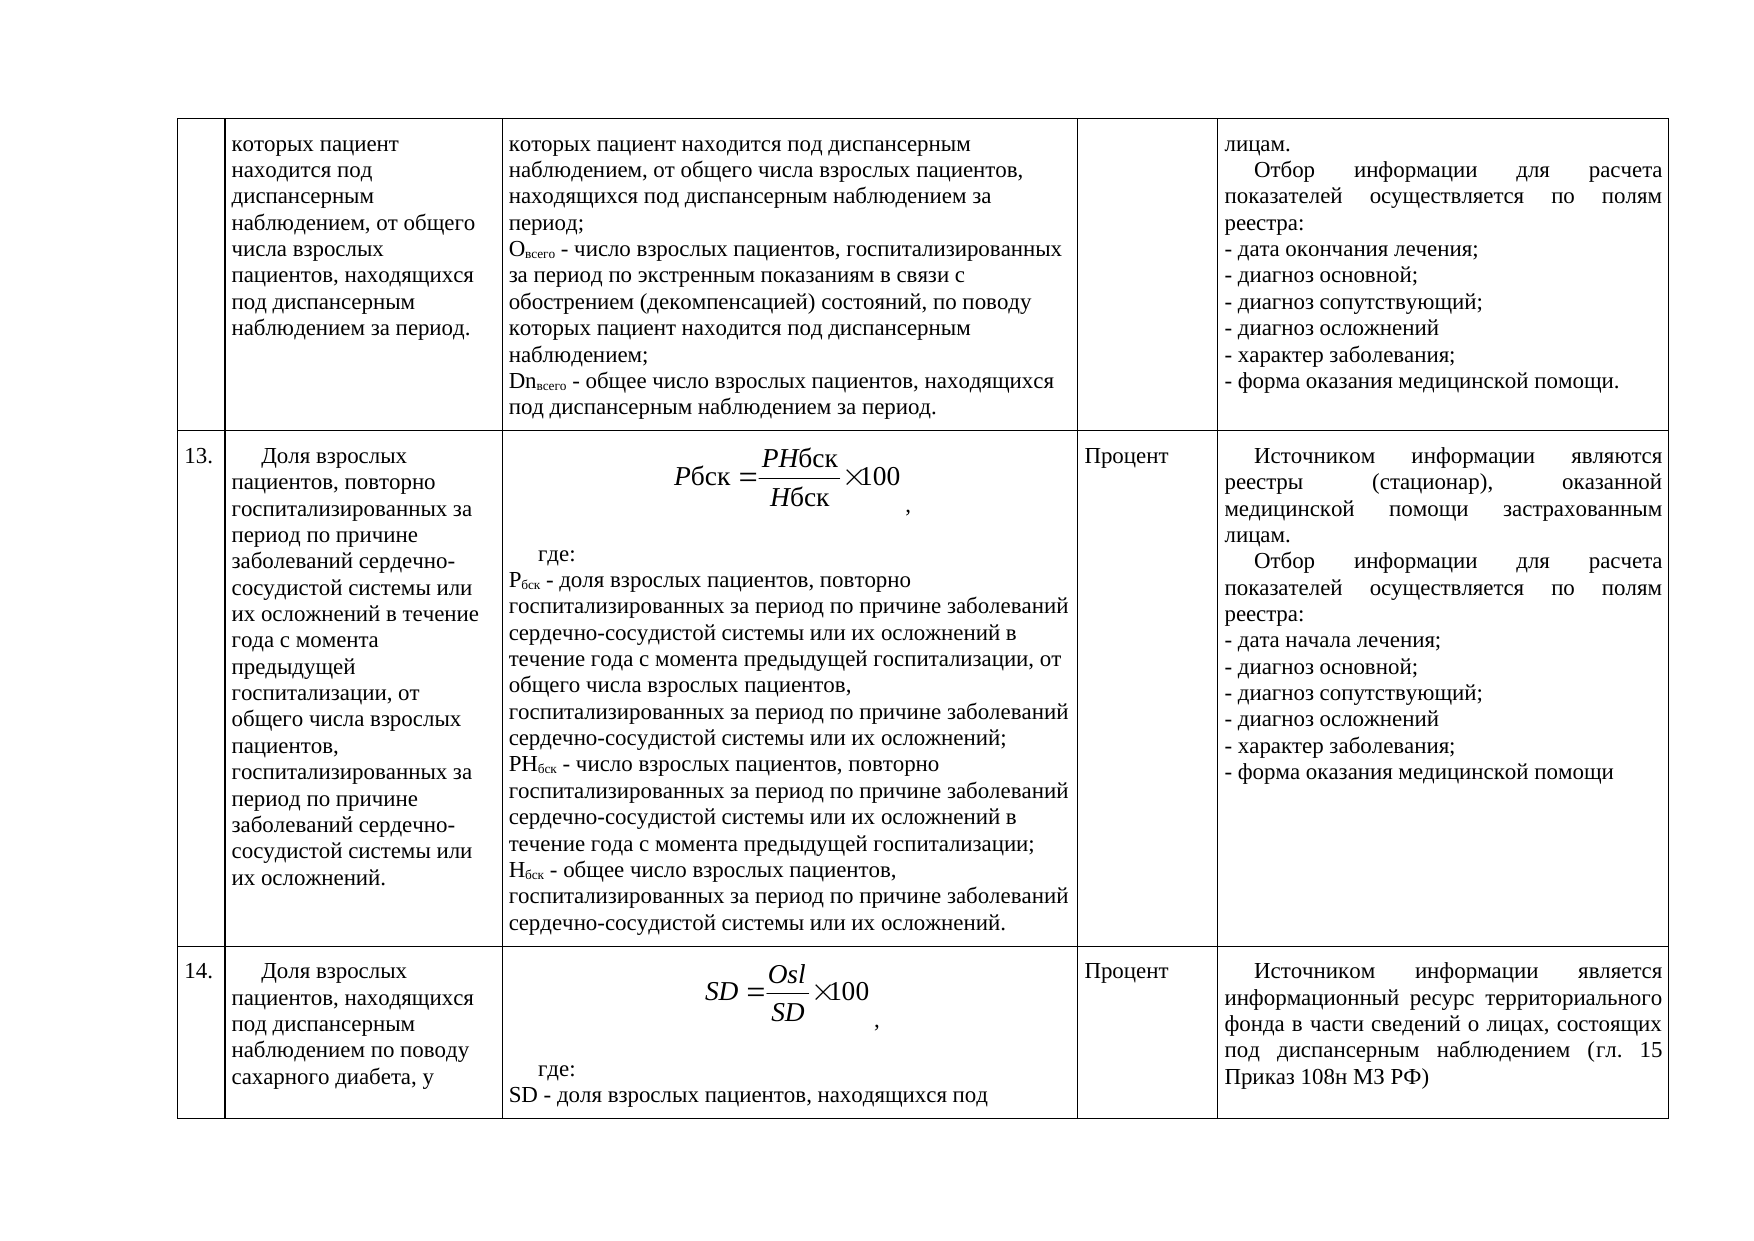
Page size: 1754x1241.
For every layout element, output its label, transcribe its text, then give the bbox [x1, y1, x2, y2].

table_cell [503, 119, 1077, 430]
table_cell , [503, 947, 1077, 1043]
table_cell Источником информации является информационный ресурс территориального фонда в части сведений о лицах, состоящих под диспансерным наблюдением (гл. 15 Приказ 108н МЗ РФ) Источником информации являются реестры, оказанной медицинской помощи застрахованным лицам. Отбор информации для расчета показателей осуществляется по полям реестра: - дата окончания лечения; - диагноз основной; - диагноз сопутствующий - впервые выявлено (основной); - характер заболевания; - цель посещения. [1218, 947, 1668, 1118]
table_cell Доля взрослых пациентов, находящихся под диспансерным наблюдением по поводу сахарного диабета, у которых впервые зарегистрированы осложнения за период (диабетическая ретинопатия, диабетическая стопа), от общего числа взрослых пациентов, находящихся под диспансерным наблюдением по поводу сахарного диабета за период. [226, 947, 502, 1118]
table_cell 14. [178, 947, 224, 1118]
table_cell Процент [1078, 431, 1217, 946]
table_cell , [503, 431, 1077, 528]
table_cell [503, 1043, 1077, 1118]
table_cell 13. [178, 431, 224, 946]
table_cell Источником информации являются реестры (стационар), оказанной медицинской помощи застрахованным лицам. Отбор информации для расчета показателей осуществляется по полям реестра: - дата начала лечения; - диагноз основной; - диагноз сопутствующий; - диагноз осложнений - характер заболевания; - форма оказания медицинской помощи [1218, 431, 1668, 946]
table_cell Доля взрослых пациентов, повторно госпитализированных за период по причине заболеваний сердечно-сосудистой системы или их осложнений в течение года с момента предыдущей госпитализации, от общего числа взрослых пациентов, госпитализированных за период по причине заболеваний сердечно-сосудистой системы или их осложнений. [226, 431, 502, 946]
table_cell где: Pбск - доля взрослых пациентов, повторно госпитализированных за период по причине заболеваний сердечно-сосудистой системы или их осложнений в течение года с момента предыдущей госпитализации, от общего числа взрослых пациентов, госпитализированных за период по причине заболеваний сердечно-сосудистой системы или их осложнений; PHбск - число взрослых пациентов, повторно госпитализированных за период по причине заболеваний сердечно-сосудистой системы или их осложнений в течение года с момента предыдущей госпитализации; Hбск - общее число взрослых пациентов, госпитализированных за период по причине заболеваний сердечно-сосудистой системы или их осложнений. [503, 528, 1077, 946]
table_cell Процент [1078, 947, 1217, 1118]
